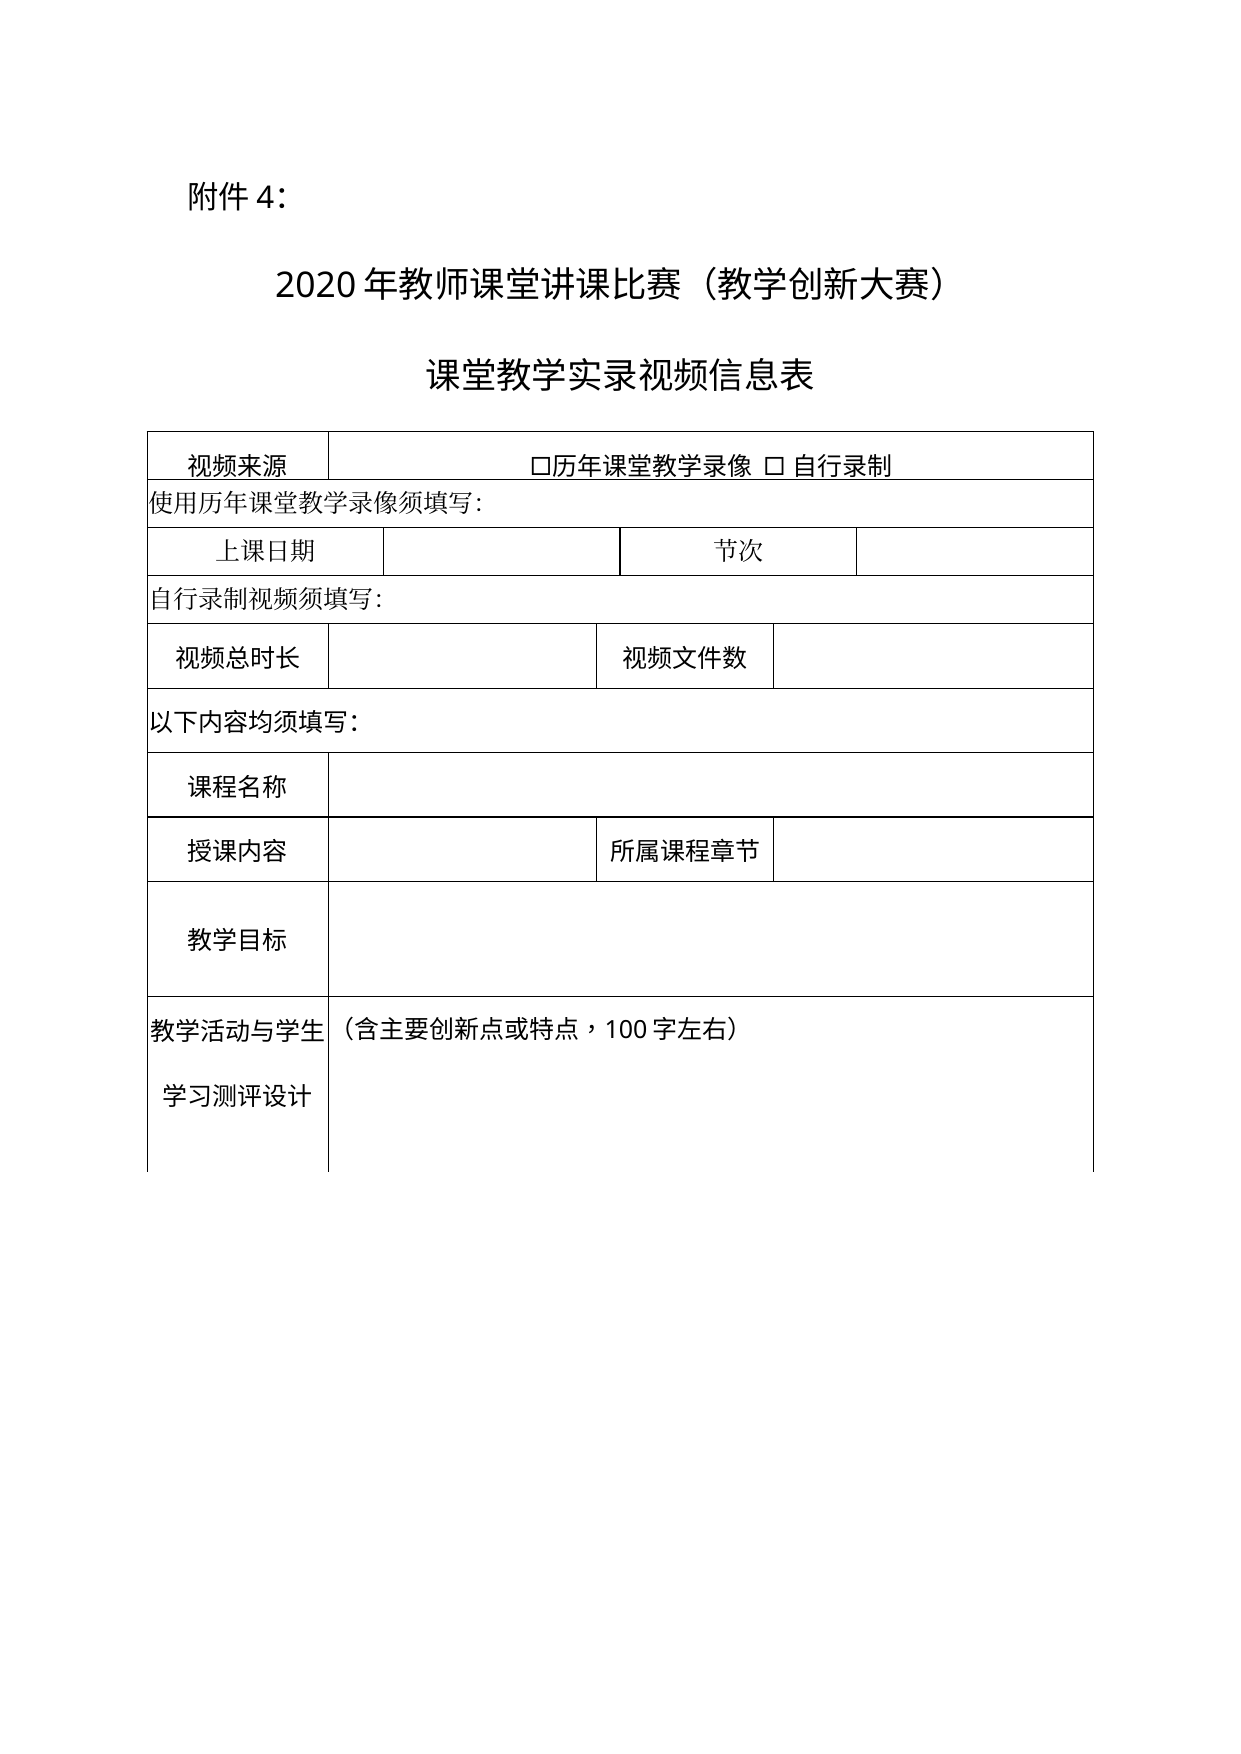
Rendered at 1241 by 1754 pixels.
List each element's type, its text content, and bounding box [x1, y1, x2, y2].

table_cell [774, 818, 1093, 881]
table_cell 授课内容 [148, 818, 328, 881]
table_cell （含主要创新点或特点，100字左右） [329, 997, 1093, 1172]
table_cell 使用历年课堂教学录像须填写： [148, 480, 1093, 527]
table_cell [857, 528, 1093, 575]
table_header 历年课堂教学录像 自行录制 [329, 432, 1093, 479]
table_cell 教学目标 [148, 882, 328, 996]
subtitle 附件4： [187, 162, 1053, 227]
table_cell 自行录制视频须填写： [148, 576, 1093, 623]
table_cell 上课日期 [148, 528, 383, 575]
table_cell 课程名称 [148, 753, 328, 816]
table_cell 视频总时长 （单位:分钟） [148, 624, 328, 687]
subtitle 2020年教师课堂讲课比赛（教学创新大赛） [187, 250, 1053, 315]
table_cell [774, 624, 1093, 687]
subtitle 课堂教学实录视频信息表 [187, 340, 1053, 405]
table_header 视频来源 [148, 432, 328, 479]
table_cell 教学活动与学生学习测评设计 [148, 997, 328, 1172]
table_cell 视频文件数 （单位:个） [597, 624, 773, 687]
table_cell [384, 528, 619, 575]
table_cell [329, 753, 1093, 816]
table_cell 所属课程章节 [597, 818, 773, 881]
table_cell [329, 818, 596, 881]
table_cell [329, 882, 1093, 996]
table_cell 以下内容均须填写： [148, 689, 1093, 752]
table_cell [329, 624, 596, 687]
table_cell 节次 [621, 528, 856, 575]
